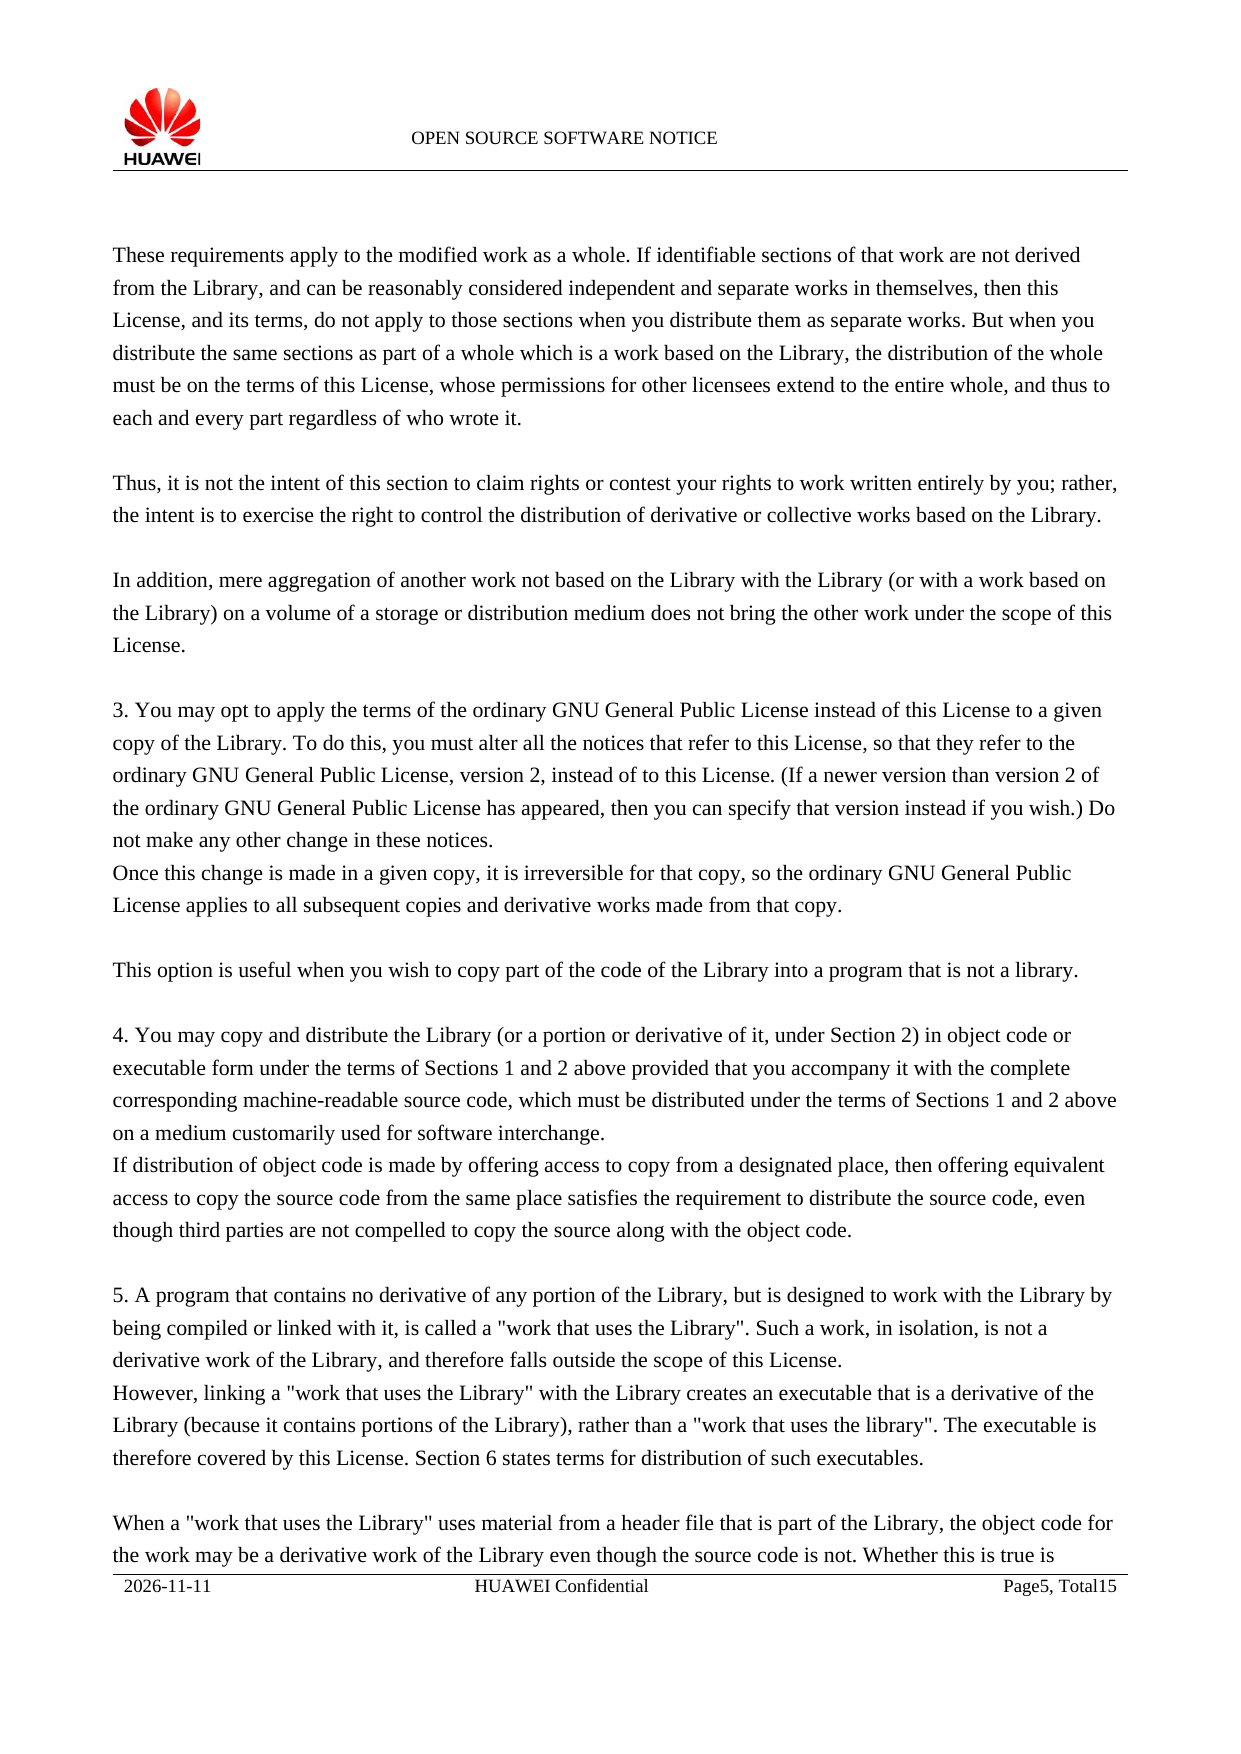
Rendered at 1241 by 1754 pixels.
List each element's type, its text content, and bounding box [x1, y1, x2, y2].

picture [124, 88, 201, 165]
